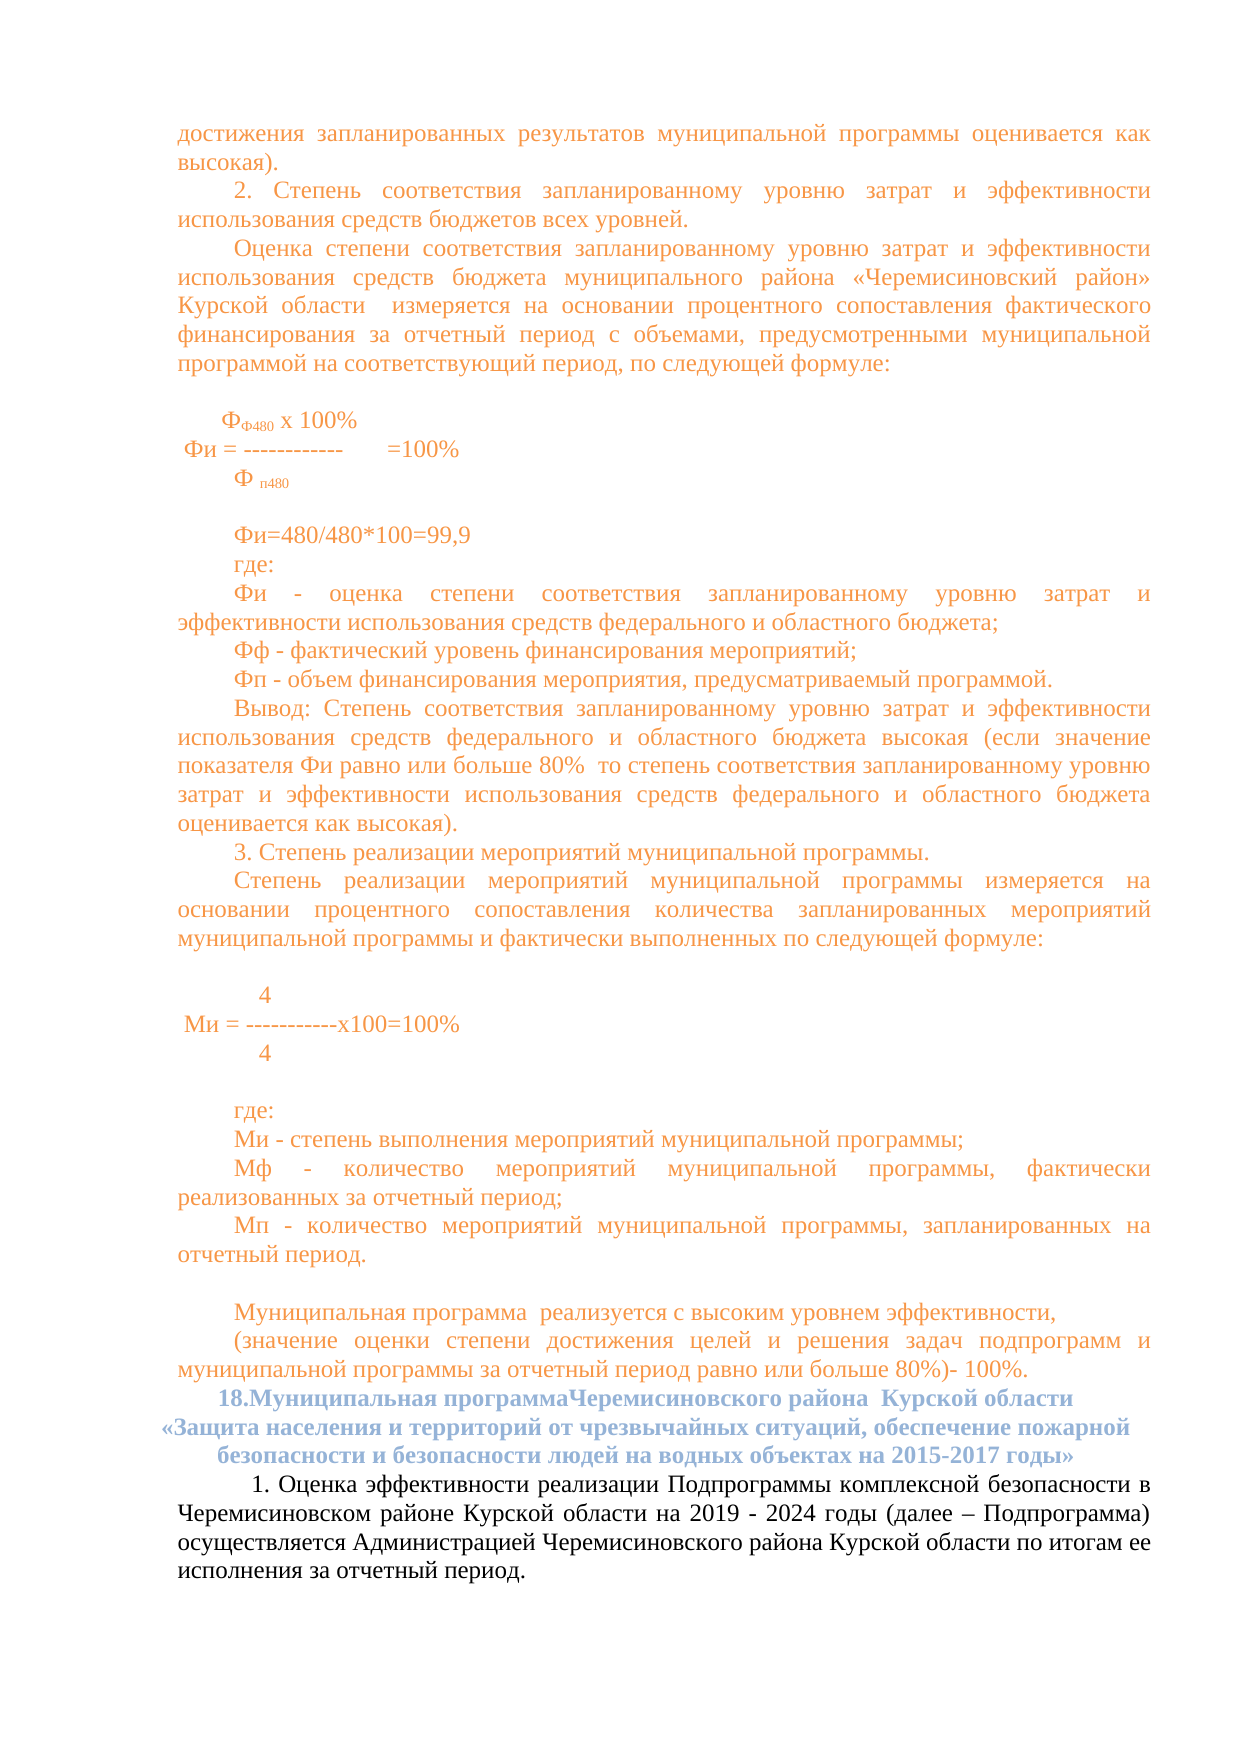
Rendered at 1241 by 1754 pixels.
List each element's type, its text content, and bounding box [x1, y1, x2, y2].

text Муниципальная программа реализуется с высоким уровнем эффективности, [177, 1297, 1152, 1326]
text Ми = -----------х100=100% [177, 1009, 1152, 1038]
text где: [177, 549, 1152, 578]
text 1. Оценка эффективности реализации Подпрограммы комплексной безопасности в Черемисиновском районе Курской области на 2019 - 2024 годы (далее – Подпрограмма) осуществляется Администрацией Черемисиновского района Курской области по итогам ее исполнения за отчетный период. [177, 1469, 1152, 1584]
text Фф - фактический уровень финансирования мероприятий; [177, 636, 1152, 664]
text 3. Степень реализации мероприятий муниципальной программы. [177, 837, 1152, 866]
text Ми - степень выполнения мероприятий муниципальной программы; [177, 1124, 1152, 1153]
text Фи=480/480*100=99,9 [177, 521, 1152, 549]
text 18.Муниципальная программаЧеремисиновского района Курской области [140, 1383, 1152, 1412]
text Оценка степени соответствия запланированному уровню затрат и эффективности использования средств бюджета муниципального района «Черемисиновский район» Курской области измеряется на основании процентного сопоставления фактического финансирования за отчетный период с объемами, предусмотренными муниципальной программой на соответствующий период, по следующей формуле: [177, 233, 1152, 377]
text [177, 118, 1152, 176]
text Фп - объем финансирования мероприятия, предусматриваемый программой. [177, 664, 1152, 693]
text (значение оценки степени достижения целей и решения задач подпрограмм и муниципальной программы за отчетный период равно или больше 80%)- 100%. [177, 1326, 1152, 1383]
text 2. Степень соответствия запланированному уровню затрат и эффективности использования средств бюджетов всех уровней. [177, 176, 1152, 233]
text Степень реализации мероприятий муниципальной программы измеряется на основании процентного сопоставления количества запланированных мероприятий муниципальной программы и фактически выполненных по следующей формуле: [177, 866, 1152, 952]
text Мп - количество мероприятий муниципальной программы, запланированных на отчетный период. [177, 1211, 1152, 1268]
text Вывод: Степень соответствия запланированному уровню затрат и эффективности использования средств федерального и областного бюджета высокая (если значение показателя Фи равно или больше 80% то степень соответствия запланированному уровню затрат и эффективности использования средств федерального и областного бюджета оценивается как высокая). [177, 693, 1152, 837]
text ФФ480 x 100% [177, 406, 1152, 434]
text где: [177, 1096, 1152, 1124]
text 4 [177, 981, 1152, 1009]
text Фи = ------------ =100% [177, 434, 1152, 463]
text Мф - количество мероприятий муниципальной программы, фактически реализованных за отчетный период; [177, 1153, 1152, 1211]
text «Защита населения и территорий от чрезвычайных ситуаций, обеспечение пожарной безопасности и безопасности людей на водных объектах на 2015-2017 годы» [140, 1412, 1152, 1469]
text Ф п480 [177, 463, 1152, 492]
text Фи - оценка степени соответствия запланированному уровню затрат и эффективности использования средств федерального и областного бюджета; [177, 578, 1152, 636]
text 4 [177, 1038, 1152, 1067]
